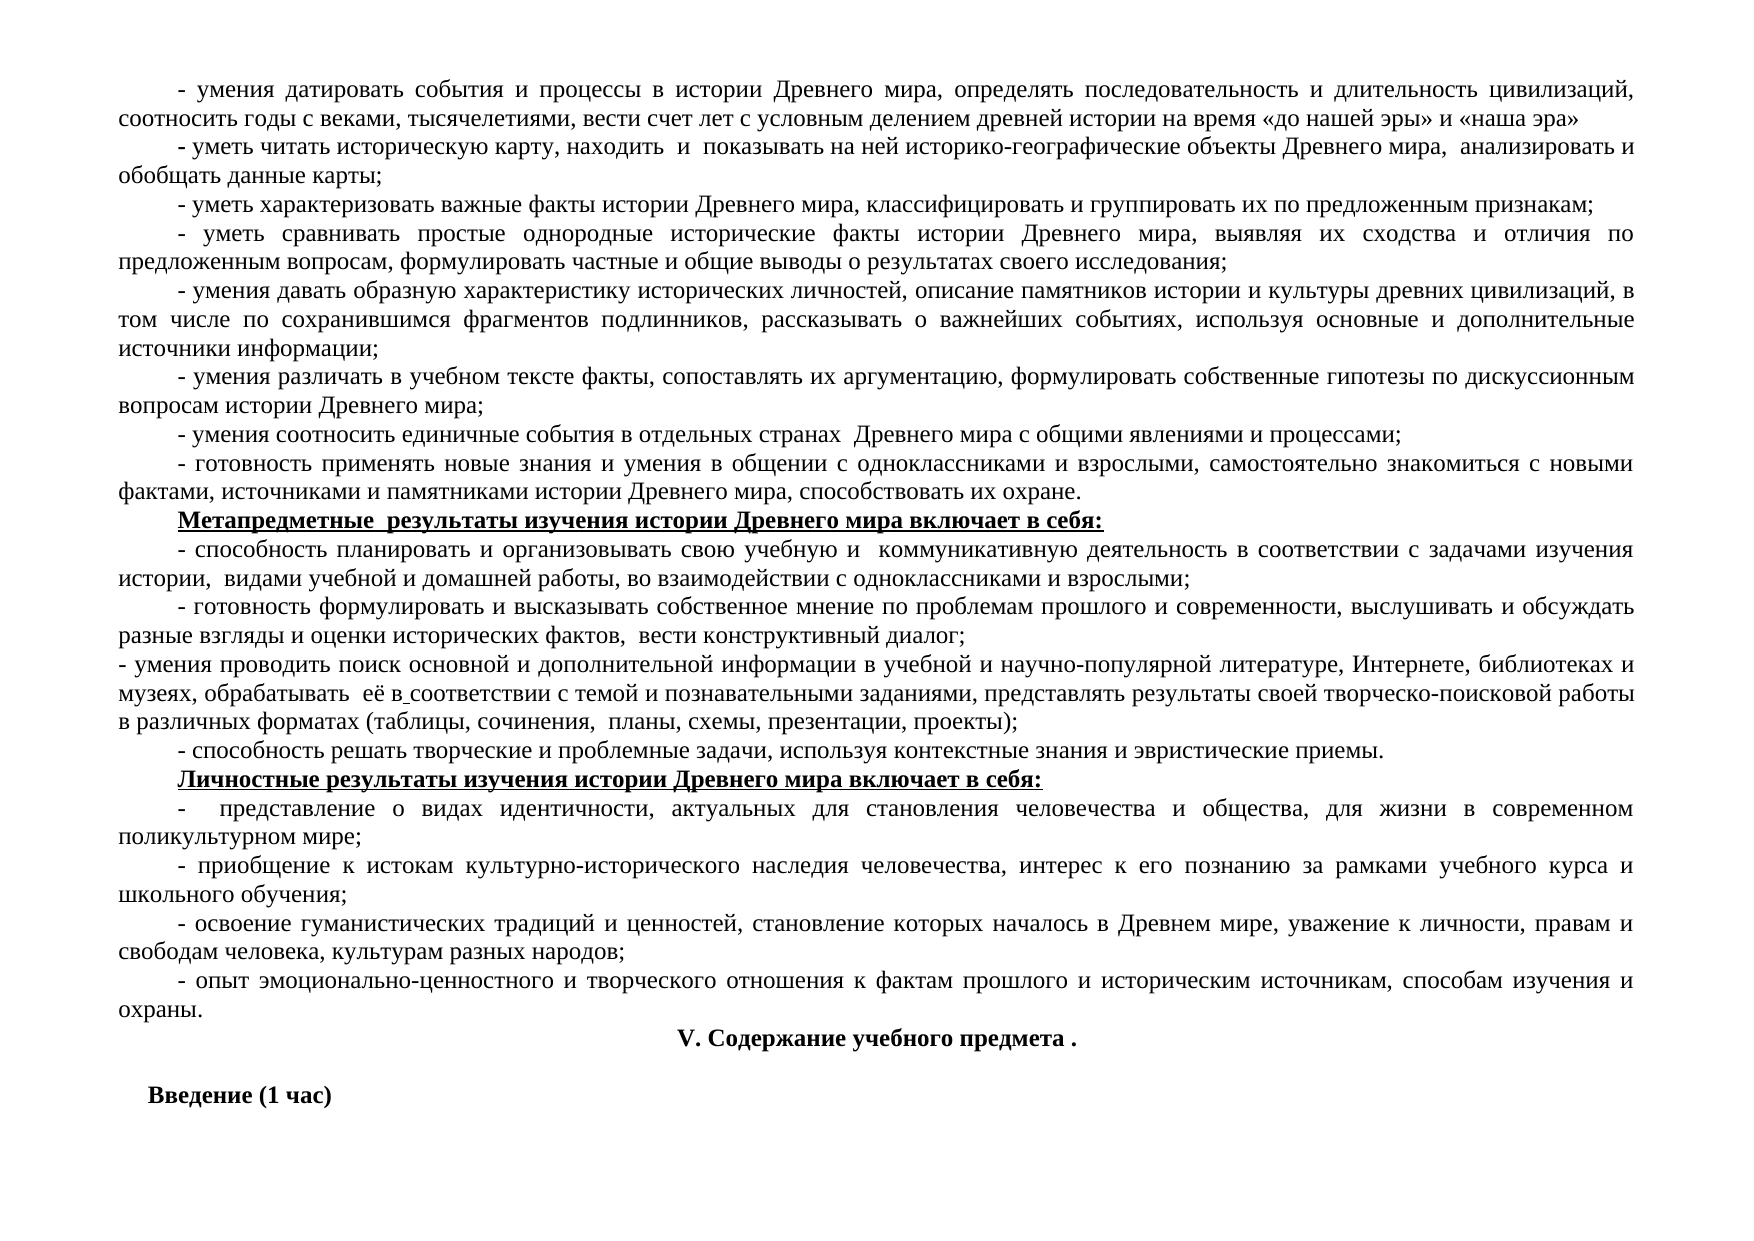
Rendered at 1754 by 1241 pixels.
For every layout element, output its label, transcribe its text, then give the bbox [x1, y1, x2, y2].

text - умения датировать события и процессы в истории Древнего мира, определять последовательность и длительность цивилизаций, соотносить годы с веками, тысячелетиями, вести счет лет с условным делением древней истории на время «до нашей эры» и «наша эра» [118, 74, 1636, 131]
text - готовность формулировать и высказывать собственное мнение по проблемам прошлого и современности, выслушивать и обсуждать разные взгляды и оценки исторических фактов, вести конструктивный диалог; [118, 591, 1636, 649]
text - опыт эмоционально-ценностного и творческого отношения к фактам прошлого и историческим источникам, способам изучения и охраны. [118, 965, 1636, 1023]
text - умения соотносить единичные события в отдельных странах Древнего мира с общими явлениями и процессами; [118, 419, 1636, 448]
text Личностные результаты изучения истории Древнего мира включает в себя: [118, 764, 1636, 793]
text - приобщение к истокам культурно-исторического наследия человечества, интерес к его познанию за рамками учебного курса и школьного обучения; [118, 850, 1636, 908]
text - умения давать образную характеристику исторических личностей, описание памятников истории и культуры древних цивилизаций, в том числе по сохранившимся фрагментов подлинников, рассказывать о важнейших событиях, используя основные и дополнительные источники информации; [118, 275, 1636, 361]
text V. Содержание учебного предмета . [118, 1023, 1636, 1051]
text - готовность применять новые знания и умения в общении с одноклассниками и взрослыми, самостоятельно знакомиться с новыми фактами, источниками и памятниками истории Древнего мира, способствовать их охране. [118, 448, 1636, 505]
text Метапредметные результаты изучения истории Древнего мира включает в себя: [118, 505, 1636, 534]
text - уметь сравнивать простые однородные исторические факты истории Древнего мира, выявляя их сходства и отличия по предложенным вопросам, формулировать частные и общие выводы о результатах своего исследования; [118, 218, 1636, 275]
text - умения проводить поиск основной и дополнительной информации в учебной и научно-популярной литературе, Интернете, библиотеках и музеях, обрабатывать её в соответствии с темой и познавательными заданиями, представлять результаты своей творческо-поисковой работы в различных форматах (таблицы, сочинения, планы, схемы, презентации, проекты); [118, 649, 1636, 735]
text - способность планировать и организовывать свою учебную и коммуникативную деятельность в соответствии с задачами изучения истории, видами учебной и домашней работы, во взаимодействии с одноклассниками и взрослыми; [118, 534, 1636, 591]
text - уметь читать историческую карту, находить и показывать на ней историко-географические объекты Древнего мира, анализировать и обобщать данные карты; [118, 131, 1636, 189]
text - уметь характеризовать важные факты истории Древнего мира, классифицировать и группировать их по предложенным признакам; [118, 189, 1636, 218]
text - представление о видах идентичности, актуальных для становления человечества и общества, для жизни в современном поликультурном мире; [118, 793, 1636, 850]
text - умения различать в учебном тексте факты, сопоставлять их аргументацию, формулировать собственные гипотезы по дискуссионным вопросам истории Древнего мира; [118, 361, 1636, 419]
text - способность решать творческие и проблемные задачи, используя контекстные знания и эвристические приемы. [118, 735, 1636, 764]
text - освоение гуманистических традиций и ценностей, становление которых началось в Древнем мире, уважение к личности, правам и свободам человека, культурам разных народов; [118, 908, 1636, 965]
text Введение (1 час) [118, 1080, 1636, 1109]
